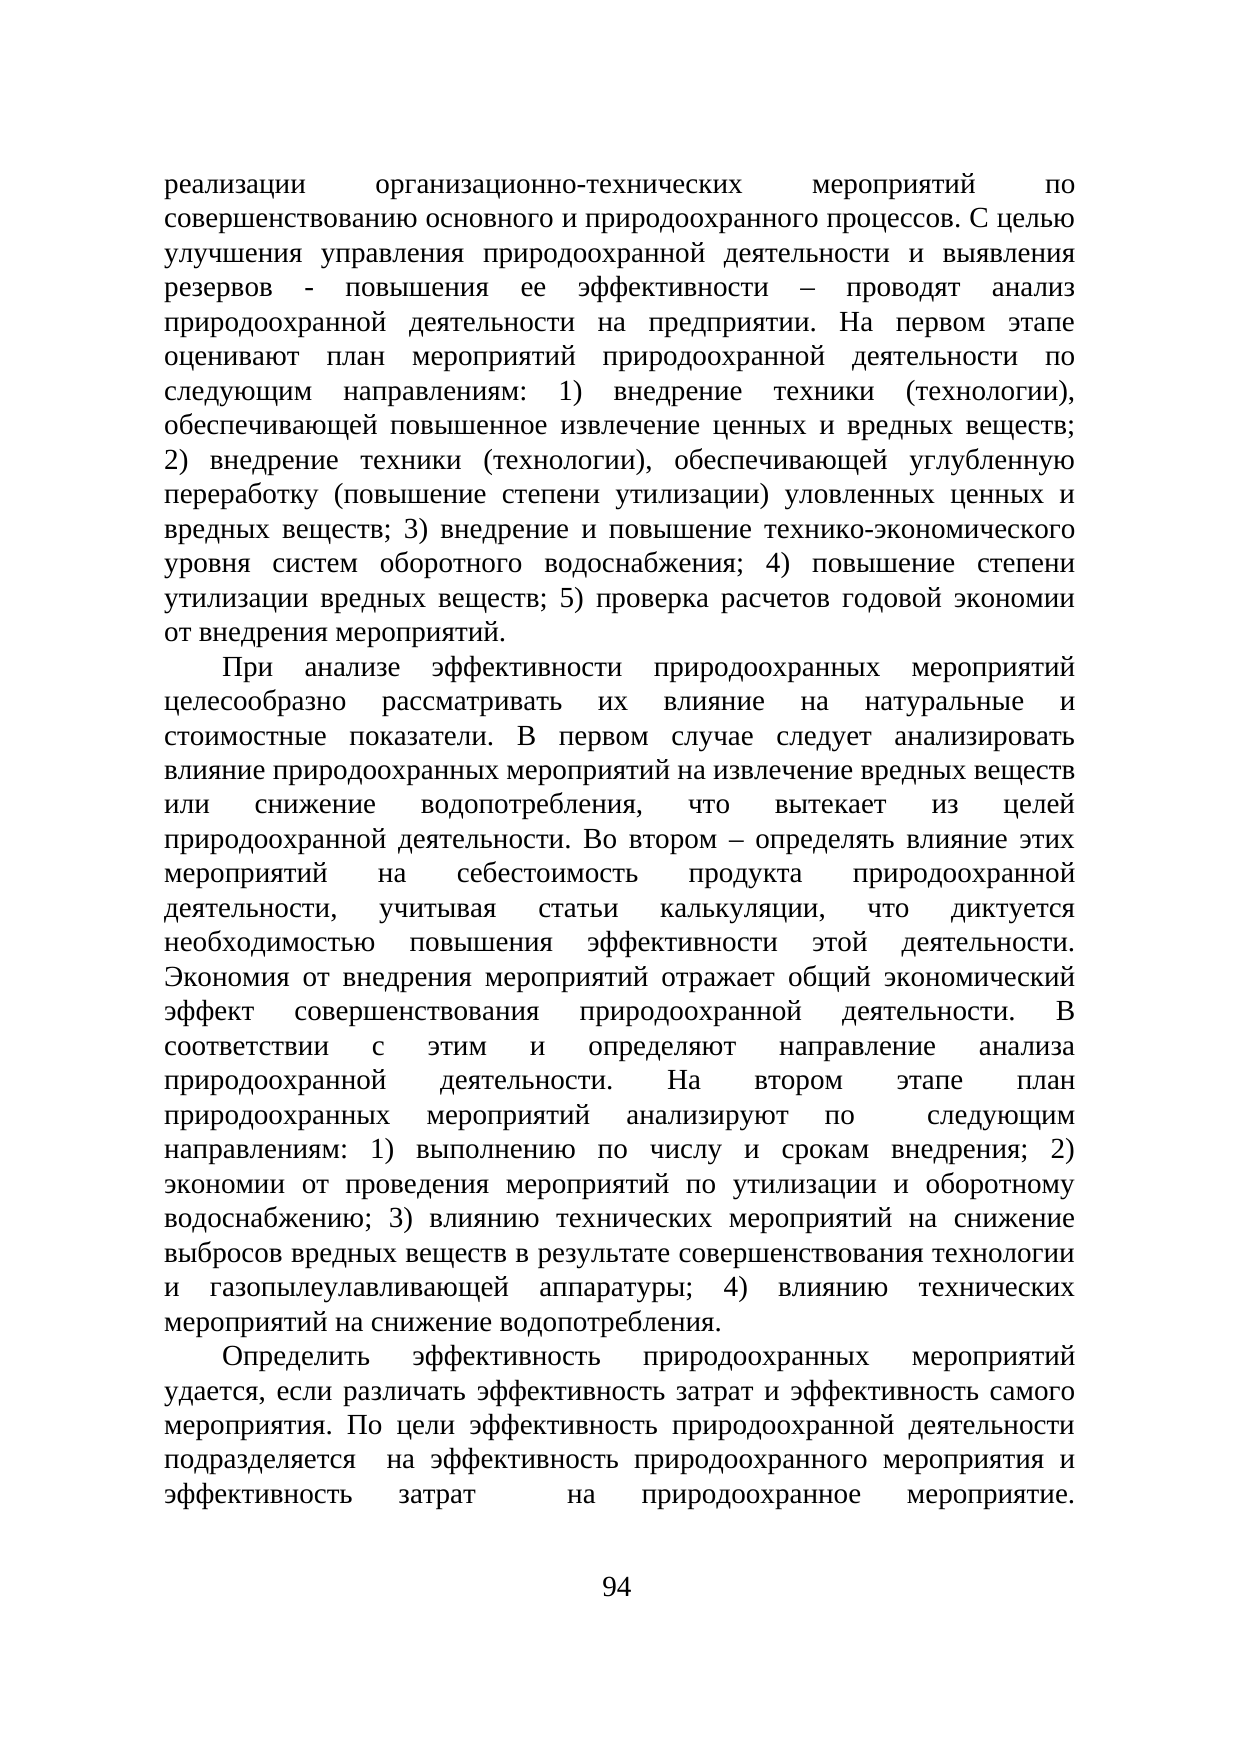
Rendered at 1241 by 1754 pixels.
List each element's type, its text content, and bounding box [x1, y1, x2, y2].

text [164, 1338, 1076, 1510]
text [164, 166, 1076, 648]
text При анализе эффективности природоохранных мероприятий целесообразно рассматривать их влияние на натуральные и стоимостные показатели. В первом случае следует анализировать влияние природоохранных мероприятий на извлечение вредных веществ или снижение водопотребления, что вытекает из целей природоохранной деятельности. Во втором – определять влияние этих мероприятий на себестоимость продукта природоохранной деятельности, учитывая статьи калькуляции, что диктуется необходимостью повышения эффективности этой деятельности. Экономия от внедрения мероприятий отражает общий экономический эффект совершенствования природоохранной деятельности. В соответствии с этим и определяют направление анализа природоохранной деятельности. На втором этапе план природоохранных мероприятий анализируют по следующим направлениям: 1) выполнению по числу и срокам внедрения; 2) экономии от проведения мероприятий по утилизации и оборотному водоснабжению; 3) влиянию технических мероприятий на снижение выбросов вредных веществ в результате совершенствования технологии и газопылеулавливающей аппаратуры; 4) влиянию технических мероприятий на снижение водопотребления. [164, 649, 1076, 1337]
